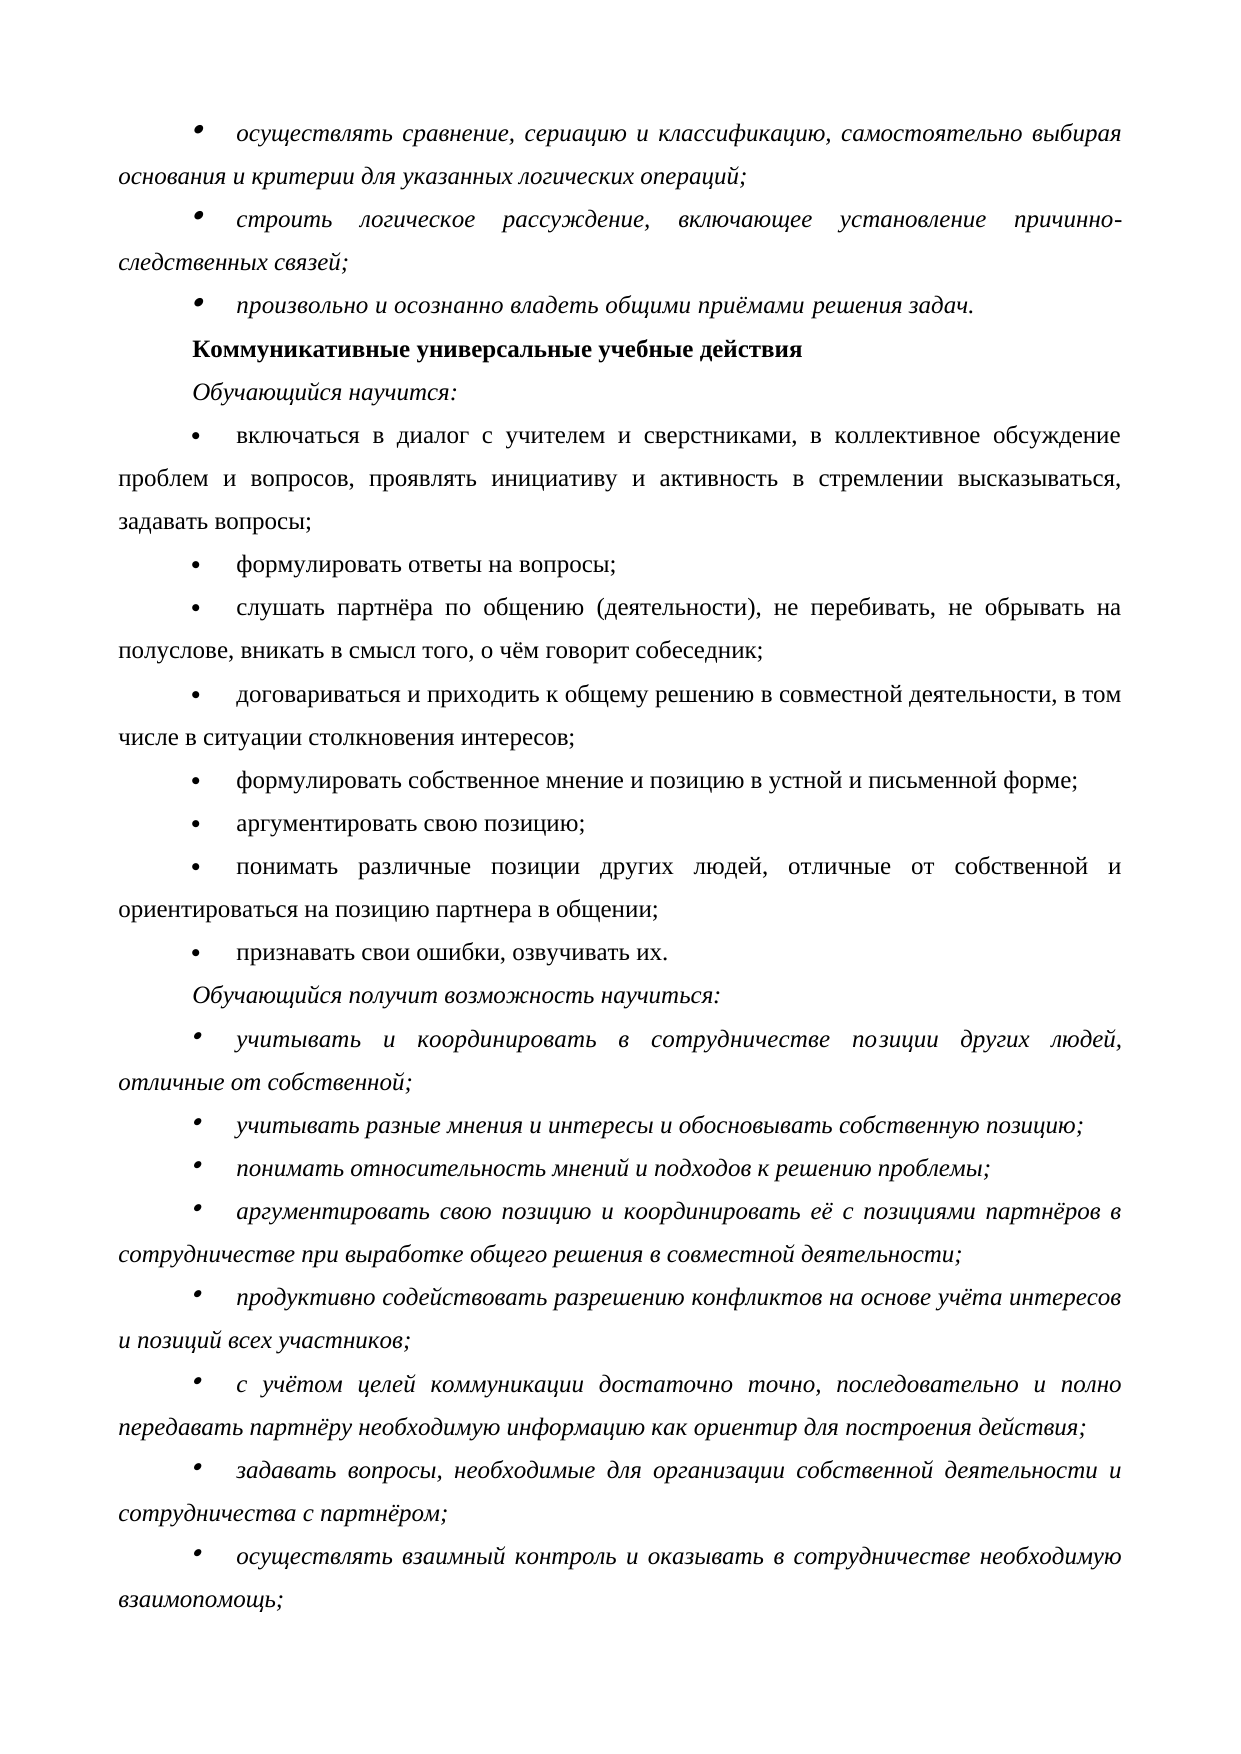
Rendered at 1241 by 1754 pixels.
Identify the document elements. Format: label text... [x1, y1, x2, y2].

list включаться в диалог с учителем и сверстниками, в коллективное обсуждение проблем и вопросов, проявлять инициативу и активность в стремлении высказываться, задавать вопросы; [118, 420, 1122, 535]
list произвольно и осознанно владеть общими приёмами решения задач. [118, 291, 1122, 319]
list аргументировать свою позицию и координировать её с позициями партнёров в сотрудничестве при выработке общего решения в совместной деятельности; [118, 1196, 1122, 1268]
list с учётом целей коммуникации достаточно точно, последовательно и полно передавать партнёру необходимую информацию как ориентир для построения действия; [118, 1369, 1122, 1441]
text Коммуникативные универсальные учебные действия [118, 334, 1122, 362]
text Обучающийся получит возможность научиться: [118, 981, 1122, 1009]
list строить логическое рассуждение, включающее установление причинно­следственных связей; [118, 204, 1122, 276]
list осуществлять сравнение, сериацию и классификацию, самостоятельно выбирая основания и критерии для указанных логических операций; [118, 118, 1122, 190]
list осуществлять взаимный контроль и оказывать в сотрудничестве необходимую взаимопомощь; [118, 1541, 1122, 1613]
list формулировать собственное мнение и позицию в устной и письменной форме; [118, 765, 1122, 794]
list договариваться и приходить к общему решению в совместной деятельности, в том числе в ситуации столкновения интересов; [118, 679, 1122, 751]
list понимать относительность мнений и подходов к решению проблемы; [118, 1153, 1122, 1182]
list слушать партнёра по общению (деятельности), не перебивать, не обрывать на полуслове, вникать в смысл того, о чём говорит собеседник; [118, 592, 1122, 664]
text Обучающийся научится: [118, 377, 1122, 406]
list учитывать разные мнения и интересы и обосновывать собственную позицию; [118, 1110, 1122, 1139]
list продуктивно содействовать разрешению конфликтов на основе учёта интересов и позиций всех участников; [118, 1282, 1122, 1354]
list понимать различные позиции других людей, отличные от собственной и ориентироваться на позицию партнера в общении; [118, 851, 1122, 923]
list аргументировать свою позицию; [118, 808, 1122, 837]
list признавать свои ошибки, озвучивать их. [118, 937, 1122, 966]
list учитывать и координировать в сотрудничестве позиции других людей, отличные от собственной; [118, 1024, 1122, 1096]
list формулировать ответы на вопросы; [118, 549, 1122, 578]
list задавать вопросы, необходимые для организации собственной деятельности и сотрудничества с партнёром; [118, 1455, 1122, 1527]
